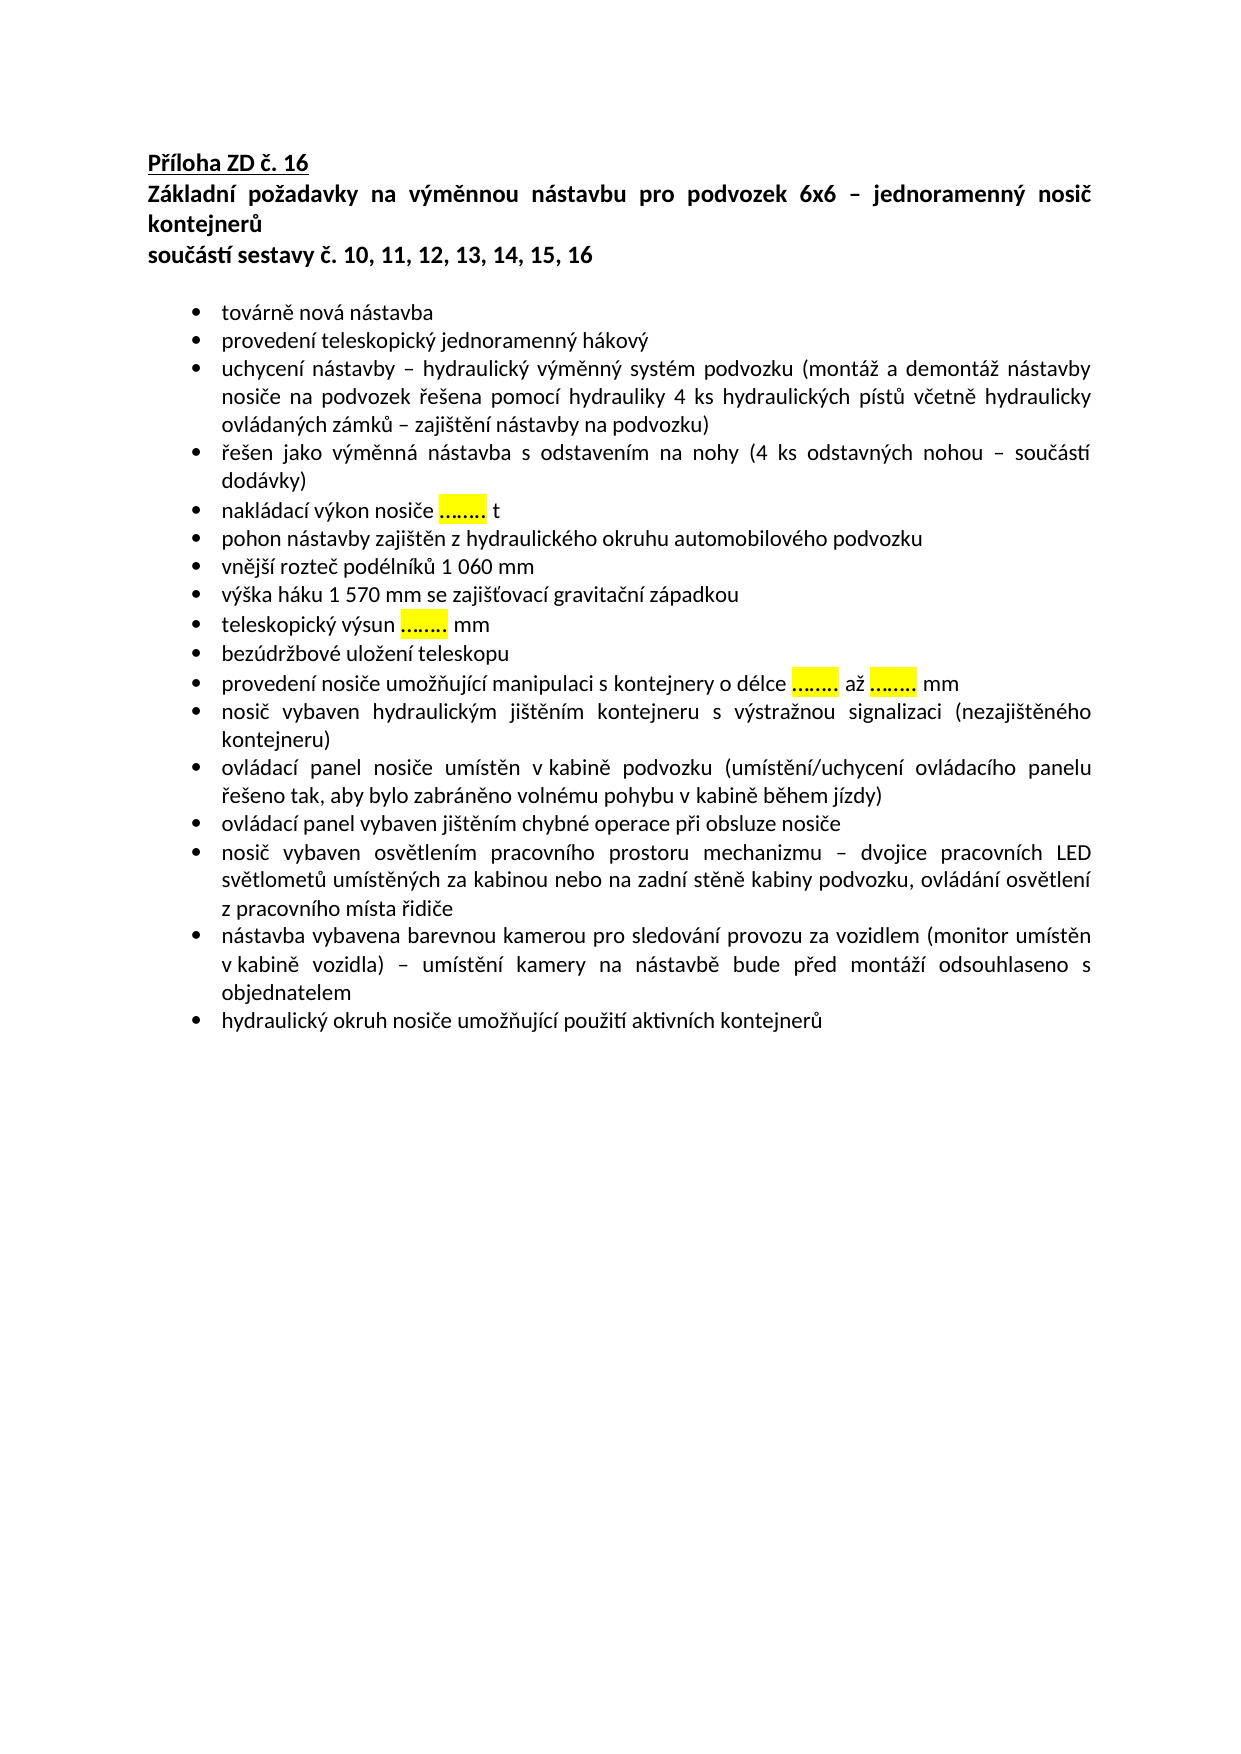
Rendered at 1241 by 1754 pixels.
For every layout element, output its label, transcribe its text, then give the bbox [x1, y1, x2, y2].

list bezúdržbové uložení teleskopu [192, 639, 1093, 667]
text Příloha ZD č. 16 [148, 148, 1093, 178]
list nástavba vybavena barevnou kamerou pro sledování provozu za vozidlem (monitor umístěn v kabině vozidla) – umístění kamery na nástavbě bude před montáží odsouhlaseno s objednatelem [192, 922, 1093, 1006]
text součástí sestavy č. 10, 11, 12, 13, 14, 15, 16 [148, 239, 1093, 270]
list ovládací panel vybaven jištěním chybné operace při obsluze nosiče [192, 809, 1093, 838]
text Základní požadavky na výměnnou nástavbu pro podvozek 6x6 – jednoramenný nosič kontejnerů [148, 178, 1093, 239]
list výška háku 1 570 mm se zajišťovací gravitační západkou [192, 580, 1093, 608]
list vnější rozteč podélníků 1 060 mm [192, 552, 1093, 580]
list nosič vybaven hydraulickým jištěním kontejneru s výstražnou signalizaci (nezajištěného kontejneru) [192, 697, 1093, 753]
list teleskopický výsun …….. mm [192, 608, 1093, 639]
list provedení nosiče umožňující manipulaci s kontejnery o délce …….. až …….. mm [917, 667, 1093, 697]
list provedení teleskopický jednoramenný hákový [192, 326, 1093, 354]
list továrně nová nástavba [192, 298, 1093, 326]
list hydraulický okruh nosiče umožňující použití aktivních kontejnerů [192, 1006, 1093, 1034]
list řešen jako výměnná nástavba s odstavením na nohy (4 ks odstavných nohou – součástí dodávky) [192, 438, 1093, 494]
list ovládací panel nosiče umístěn v kabině podvozku (umístění/uchycení ovládacího panelu řešeno tak, aby bylo zabráněno volnému pohybu v kabině během jízdy) [192, 753, 1093, 809]
list uchycení nástavby – hydraulický výměnný systém podvozku (montáž a demontáž nástavby nosiče na podvozek řešena pomocí hydrauliky 4 ks hydraulických pístů včetně hydraulicky ovládaných zámků – zajištění nástavby na podvozku) [192, 354, 1093, 438]
list nakládací výkon nosiče …….. t [487, 494, 1093, 524]
list nakládací výkon nosiče …….. t [192, 494, 439, 524]
list provedení nosiče umožňující manipulaci s kontejnery o délce …….. až …….. mm [192, 667, 792, 697]
list nosič vybaven osvětlením pracovního prostoru mechanizmu – dvojice pracovních LED světlometů umístěných za kabinou nebo na zadní stěně kabiny podvozku, ovládání osvětlení z pracovního místa řidiče [192, 838, 1093, 922]
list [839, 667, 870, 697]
list pohon nástavby zajištěn z hydraulického okruhu automobilového podvozku [192, 524, 1093, 552]
